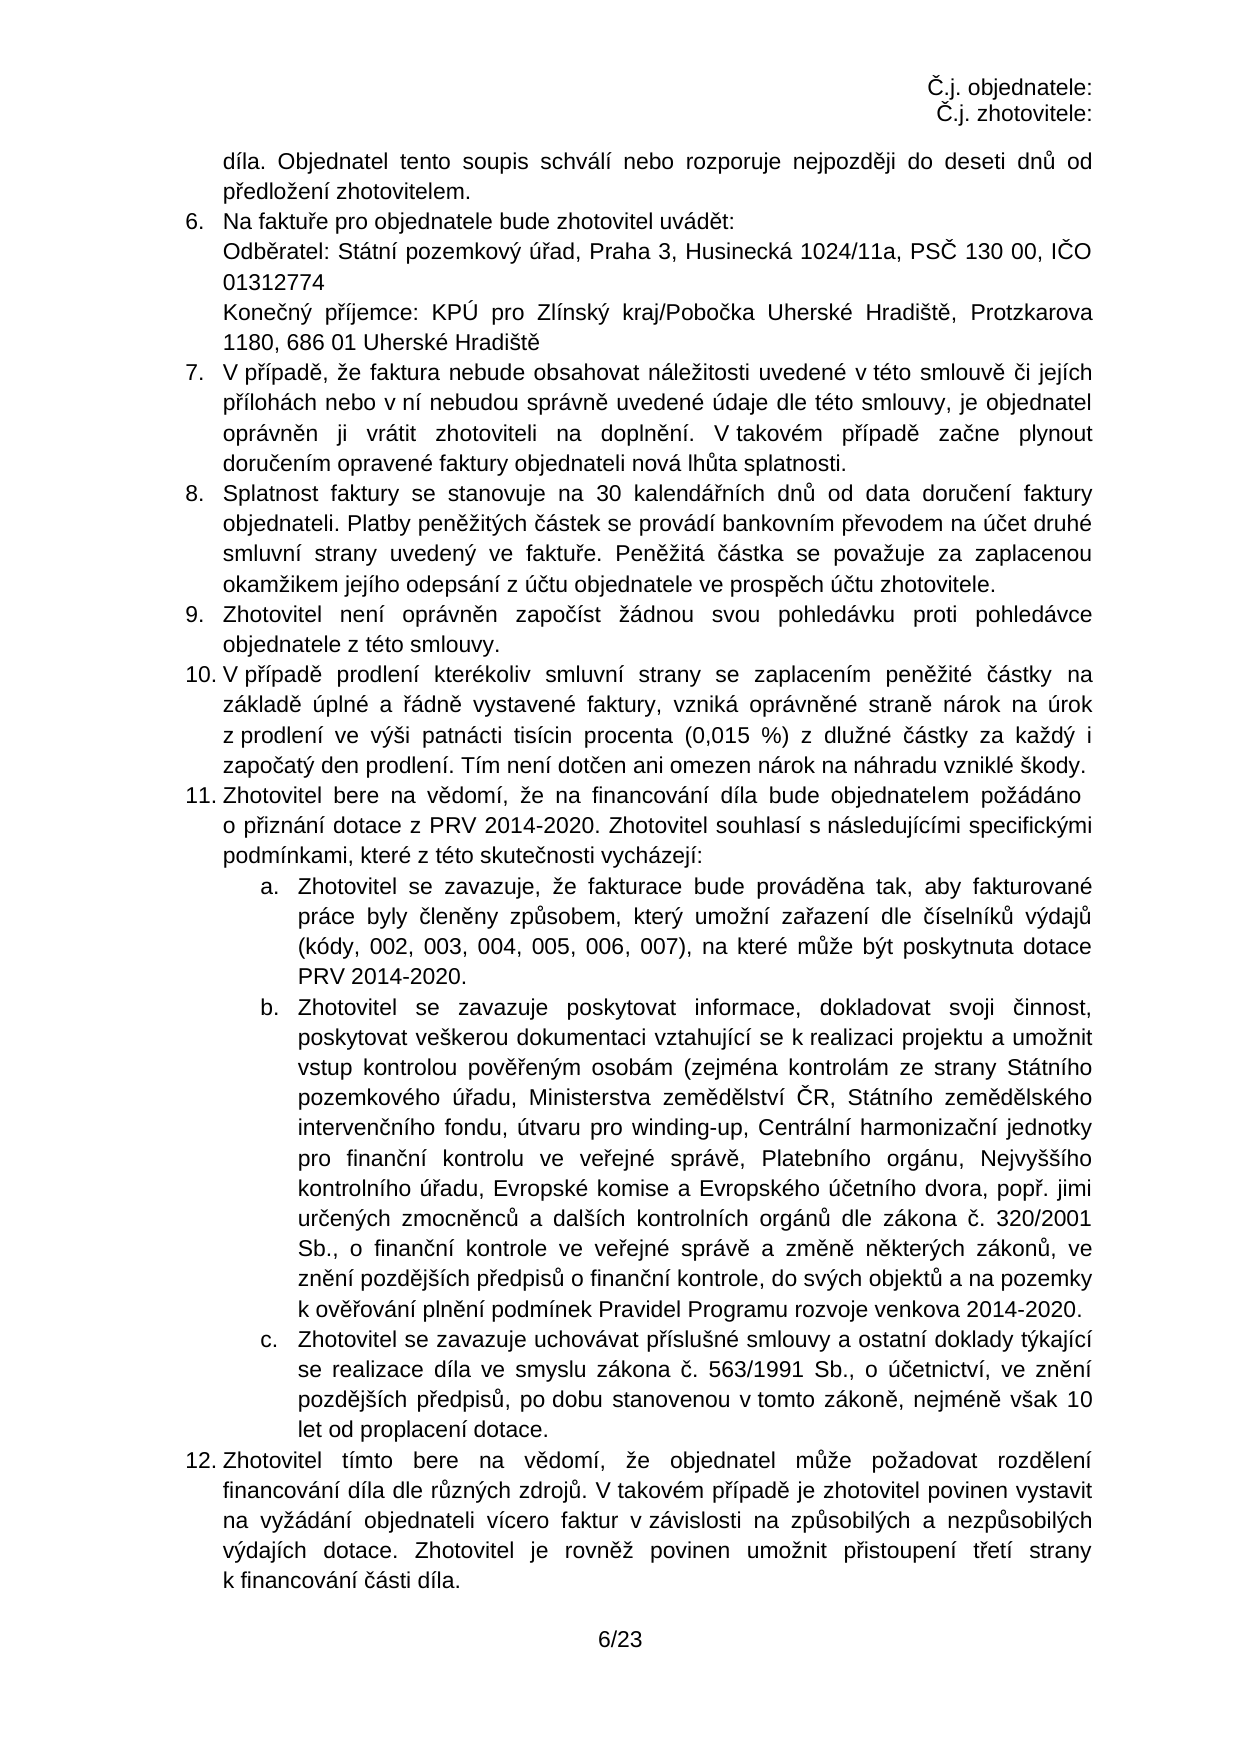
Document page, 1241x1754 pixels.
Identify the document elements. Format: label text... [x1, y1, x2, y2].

list Zhotovitel se zavazuje poskytovat informace, dokladovat svoji činnost, poskytovat veškerou dokumentaci vztahující se k realizaci projektu a umožnit vstup kontrolou pověřeným osobám (zejména kontrolám ze strany Státního pozemkového úřadu, Ministerstva zemědělství ČR, Státního zemědělského intervenčního fondu, útvaru pro winding-up, Centrální harmonizační jednotky pro finanční kontrolu ve veřejné správě, Platebního orgánu, Nejvyššího kontrolního úřadu, Evropské komise a Evropského účetního dvora, popř. jimi určených zmocněnců a dalších kontrolních orgánů dle zákona č. 320/2001 Sb., o finanční kontrole ve veřejné správě a změně některých zákonů, ve znění pozdějších předpisů o finanční kontrole, do svých objektů a na pozemky k ověřování plnění podmínek Pravidel Programu rozvoje venkova 2014-2020. [260, 993, 1093, 1322]
list Splatnost faktury se stanovuje na 30 kalendářních dnů od data doručení faktury objednateli. Platby peněžitých částek se provádí bankovním převodem na účet druhé smluvní strany uvedený ve faktuře. Peněžitá částka se považuje za zaplacenou okamžikem jejího odepsání z účtu objednatele ve prospěch účtu zhotovitele. [185, 480, 1093, 597]
list Na faktuře pro objednatele bude zhotovitel uvádět: [185, 208, 1093, 234]
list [185, 148, 1093, 204]
list Zhotovitel tímto bere na vědomí, že objednatel může požadovat rozdělení financování díla dle různých zdrojů. V takovém případě je zhotovitel povinen vystavit na vyžádání objednateli vícero faktur v závislosti na způsobilých a nezpůsobilých výdajích dotace. Zhotovitel je rovněž povinen umožnit přistoupení třetí strany k financování části díla. [185, 1447, 1093, 1594]
list Zhotovitel není oprávněn započíst žádnou svou pohledávku proti pohledávce objednatele z této smlouvy. [185, 601, 1093, 657]
list Odběratel: Státní pozemkový úřad, Praha 3, Husinecká 1024/11a, PSČ 130 00, IČO 01312774 [223, 238, 1093, 295]
list Zhotovitel bere na vědomí, že na financování díla bude objednatelem požádáno o přiznání dotace z PRV 2014-2020. Zhotovitel souhlasí s následujícími specifickými podmínkami, které z této skutečnosti vycházejí: [185, 782, 1093, 869]
list V případě, že faktura nebude obsahovat náležitosti uvedené v této smlouvě či jejích přílohách nebo v ní nebudou správně uvedené údaje dle této smlouvy, je objednatel oprávněn ji vrátit zhotoviteli na doplnění. V takovém případě začne plynout doručením opravené faktury objednateli nová lhůta splatnosti. [185, 359, 1093, 476]
list Zhotovitel se zavazuje, že fakturace bude prováděna tak, aby fakturované práce byly členěny způsobem, který umožní zařazení dle číselníků výdajů (kódy, 002, 003, 004, 005, 006, 007), na které může být poskytnuta dotace PRV 2014-2020. [260, 873, 1093, 989]
list Konečný příjemce: KPÚ pro Zlínský kraj/Pobočka Uherské Hradiště, Protzkarova 1180, 686 01 Uherské Hradiště [223, 299, 1093, 355]
list Zhotovitel se zavazuje uchovávat příslušné smlouvy a ostatní doklady týkající se realizace díla ve smyslu zákona č. 563/1991 Sb., o účetnictví, ve znění pozdějších předpisů, po dobu stanovenou v tomto zákoně, nejméně však 10 let od proplacení dotace. [260, 1326, 1093, 1443]
list V případě prodlení kterékoliv smluvní strany se zaplacením peněžité částky na základě úplné a řádně vystavené faktury, vzniká oprávněné straně nárok na úrok z prodlení ve výši patnácti tisícin procenta (0,015 %) z dlužné částky za každý i započatý den prodlení. Tím není dotčen ani omezen nárok na náhradu vzniklé škody. [185, 661, 1093, 778]
